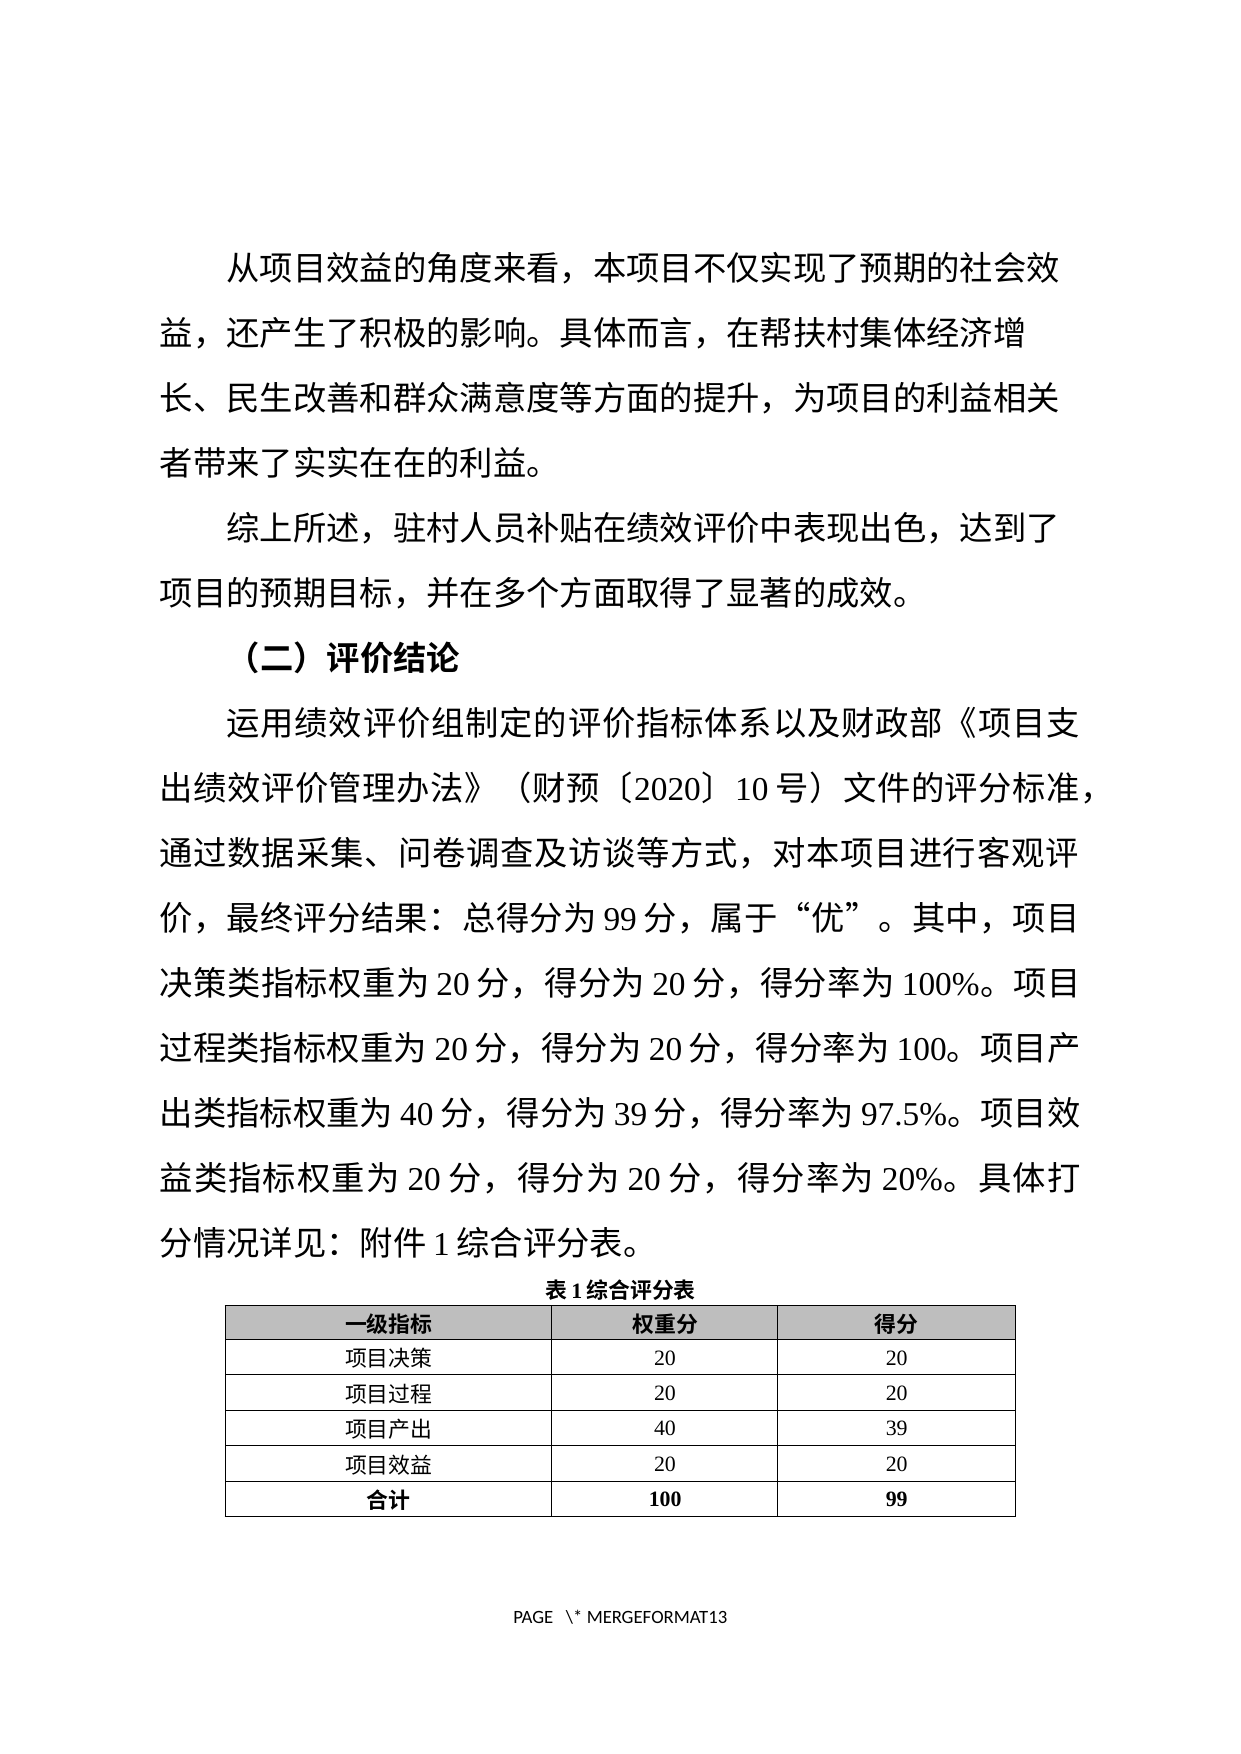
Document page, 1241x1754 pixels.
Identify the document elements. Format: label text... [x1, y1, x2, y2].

table_header 一级指标 [226, 1306, 551, 1339]
text 从项目效益的角度来看，本项目不仅实现了预期的社会效益，还产生了积极的影响。具体而言，在帮扶村集体经济增长、民生改善和群众满意度等方面的提升，为项目的利益相关者带来了实实在在的利益。 [159, 233, 1081, 493]
table_cell 100 [552, 1482, 777, 1516]
table_cell 20 [552, 1446, 777, 1481]
title 表1综合评分表 [159, 1273, 1081, 1305]
table_cell 项目产出 [226, 1411, 551, 1445]
text 综上所述，驻村人员补贴在绩效评价中表现出色，达到了项目的预期目标，并在多个方面取得了显著的成效。 [159, 493, 1081, 623]
table_cell 99 [778, 1482, 1015, 1516]
table_cell 20 [552, 1340, 777, 1374]
title （二）评价结论 [159, 623, 1081, 688]
table_cell 40 [552, 1411, 777, 1445]
table_header 得分 [778, 1306, 1015, 1339]
table_cell 20 [778, 1340, 1015, 1374]
table_cell 项目决策 [226, 1340, 551, 1374]
title 运用绩效评价组制定的评价指标体系以及财政部《项目支出绩效评价管理办法》（财预〔2020〕10号）文件的评分标准，通过数据采集、问卷调查及访谈等方式，对本项目进行客观评价，最终评分结果：总得分为99分，属于“优”。其中，项目决策类指标权重为20分，得分为20分，得分率为100%。项目过程类指标权重为20分，得分为20分，得分率为100。项目产出类指标权重为40分，得分为39分，得分率为97.5%。项目效益类指标权重为20分，得分为20分，得分率为20%。具体打分情况详见：附件1综合评分表。 [159, 688, 1081, 1273]
table_cell 合计 [226, 1482, 551, 1516]
table_cell 项目过程 [226, 1375, 551, 1410]
table_cell 20 [778, 1375, 1015, 1410]
table_cell 20 [552, 1375, 777, 1410]
table_cell 20 [778, 1446, 1015, 1481]
table_cell 项目效益 [226, 1446, 551, 1481]
table_cell 39 [778, 1411, 1015, 1445]
table_header 权重分 [552, 1306, 777, 1339]
